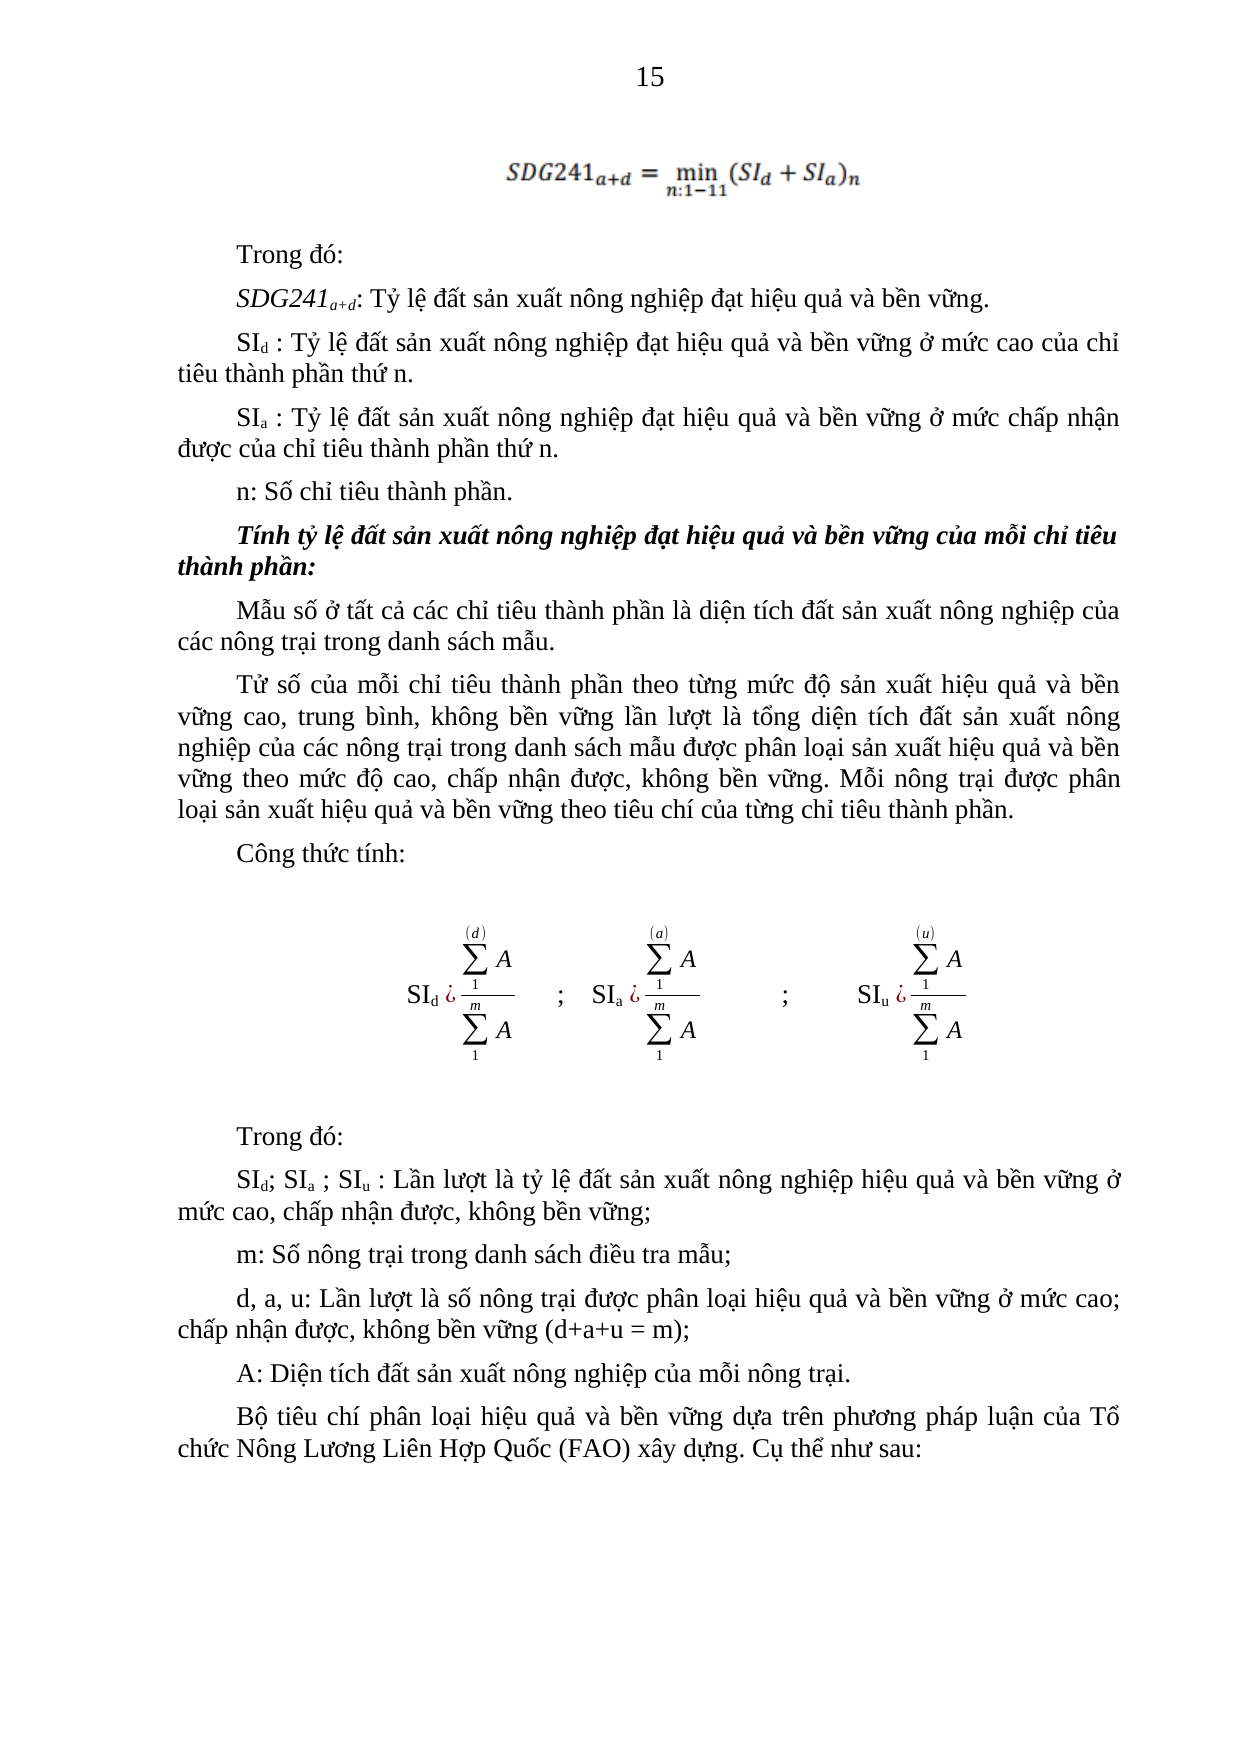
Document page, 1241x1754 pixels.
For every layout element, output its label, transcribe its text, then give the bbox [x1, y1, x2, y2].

text A: Diện tích đất sản xuất nông nghiệp của mỗi nông trại. [177, 1357, 1122, 1388]
text n: Số chỉ tiêu thành phần. [177, 475, 1122, 507]
text Trong đó: [177, 238, 1122, 270]
text m: Số nông trại trong danh sách điều tra mẫu; [177, 1238, 1122, 1269]
text Trong đó: [177, 1120, 1122, 1151]
text Tính tỷ lệ đất sản xuất nông nghiệp đạt hiệu quả và bền vững của mỗi chỉ tiêu thành phần: [177, 519, 1122, 581]
text SId ; SIa ; SIu [177, 924, 1122, 1064]
text SId : Tỷ lệ đất sản xuất nông nghiệp đạt hiệu quả và bền vững ở mức cao của chỉ tiêu thành phần thứ n. [177, 326, 1122, 388]
text d, a, u: Lần lượt là số nông trại được phân loại hiệu quả và bền vững ở mức cao; chấp nhận được, không bền vững (d+a+u = m); [177, 1282, 1122, 1344]
text Tử số của mỗi chỉ tiêu thành phần theo từng mức độ sản xuất hiệu quả và bền vững cao, trung bình, không bền vững lần lượt là tổng diện tích đất sản xuất nông nghiệp của các nông trại trong danh sách mẫu được phân loại sản xuất hiệu quả và bền vững theo mức độ cao, chấp nhận được, không bền vững. Mỗi nông trại được phân loại sản xuất hiệu quả và bền vững theo tiêu chí của từng chỉ tiêu thành phần. [177, 669, 1122, 824]
text Công thức tính: [177, 837, 1122, 868]
text SDG241a+d: Tỷ lệ đất sản xuất nông nghiệp đạt hiệu quả và bền vững. [177, 282, 1122, 313]
text Mẫu số ở tất cả các chỉ tiêu thành phần là diện tích đất sản xuất nông nghiệp của các nông trại trong danh sách mẫu. [177, 594, 1122, 656]
text SIa : Tỷ lệ đất sản xuất nông nghiệp đạt hiệu quả và bền vững ở mức chấp nhận được của chỉ tiêu thành phần thứ n. [177, 401, 1122, 463]
text Bộ tiêu chí phân loại hiệu quả và bền vững dựa trên phương pháp luận của Tổ chức Nông Lương Liên Hợp Quốc (FAO) xây dựng. Cụ thể như sau: [177, 1401, 1122, 1463]
picture [431, 121, 942, 226]
text SId; SIa ; SIu : Lần lượt là tỷ lệ đất sản xuất nông nghiệp hiệu quả và bền vững ở mức cao, chấp nhận được, không bền vững; [177, 1164, 1122, 1226]
